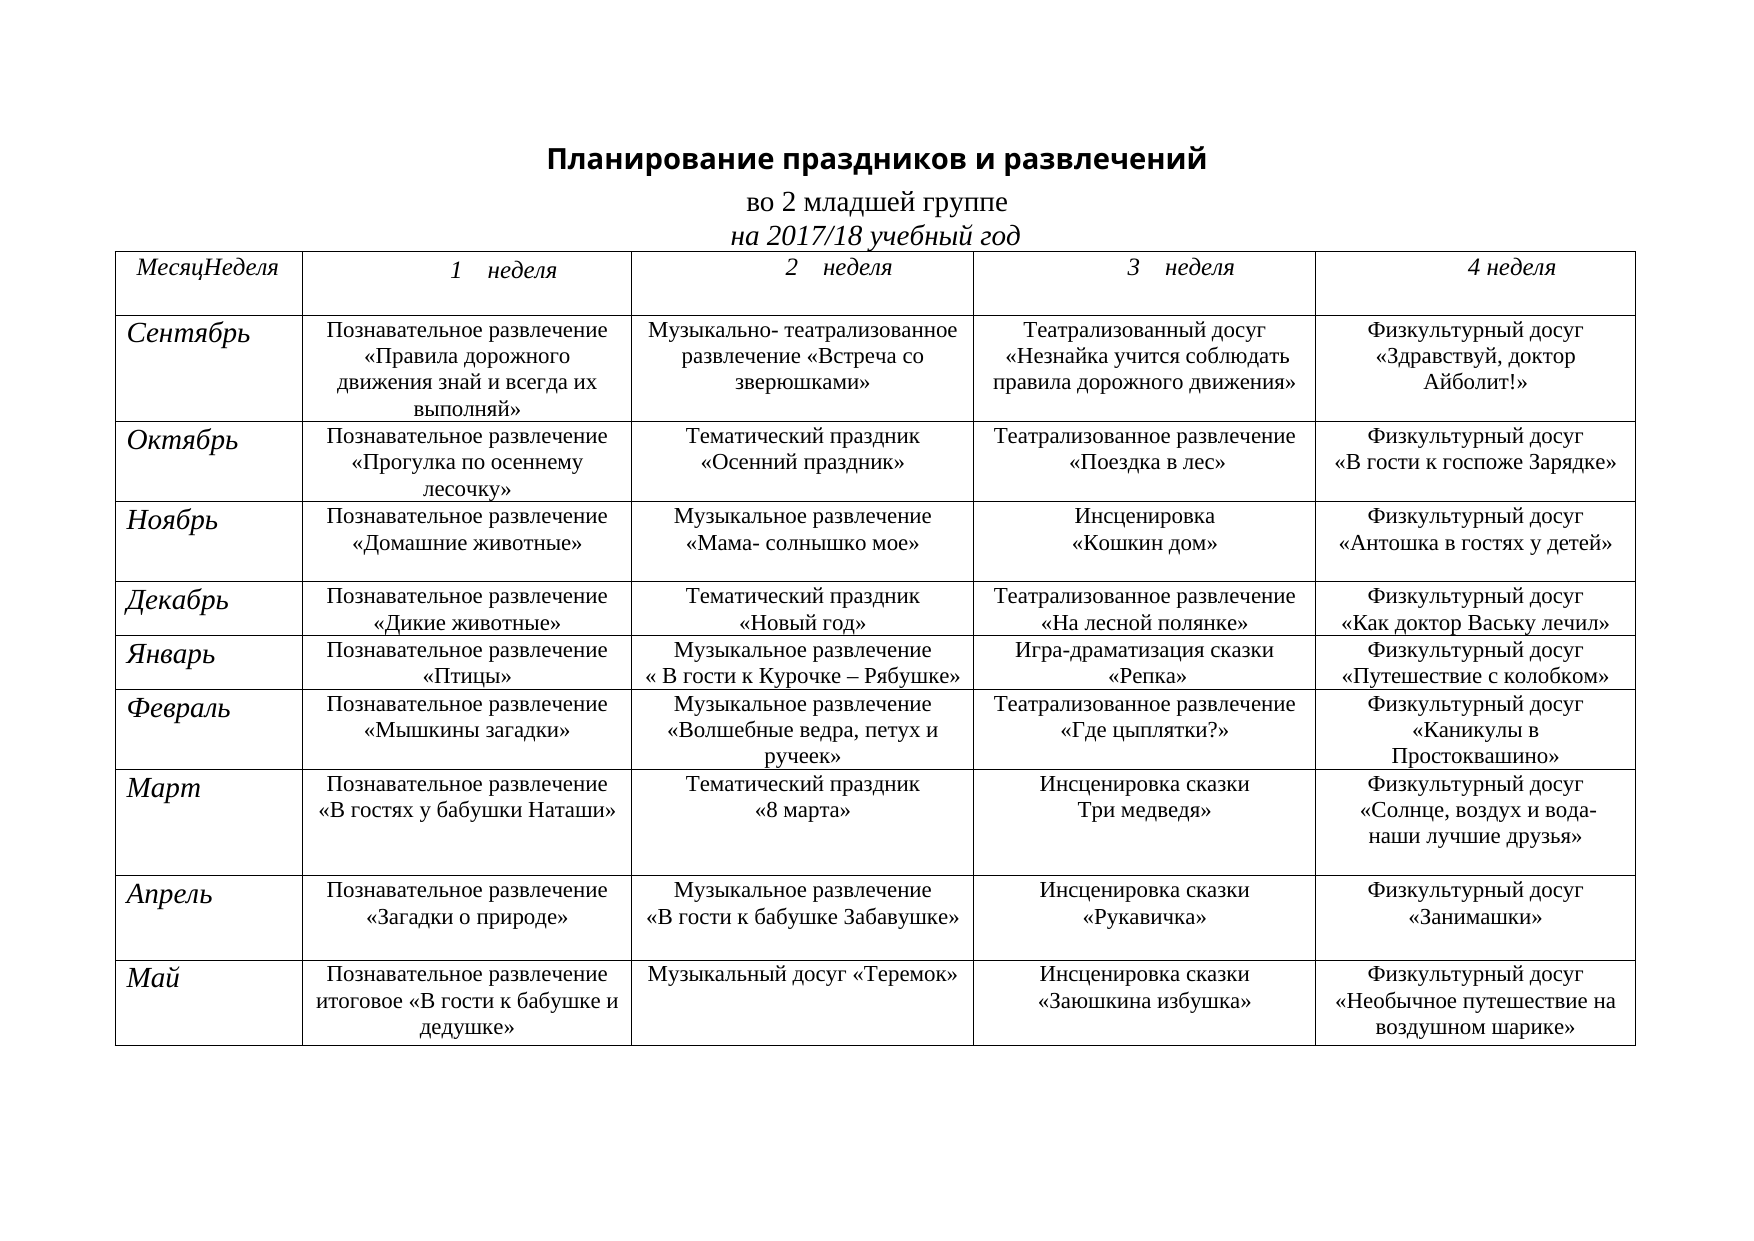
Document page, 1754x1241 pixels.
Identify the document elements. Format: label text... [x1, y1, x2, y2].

table_cell Октябрь [116, 422, 302, 501]
table_cell Познавательное развлечение «Загадки о природе» [303, 876, 631, 959]
table_cell Познавательное развлечение «Прогулка по осеннему лесочку» [303, 422, 631, 501]
table_cell Физкультурный досуг «Солнце, воздух и вода- наши лучшие друзья» [1316, 770, 1635, 875]
table_cell Театрализованное развлечение «Где цыплятки?» [974, 690, 1315, 769]
table_cell Физкультурный досуг «Каникулы в Простоквашино» [1316, 690, 1635, 769]
table_cell Познавательное развлечение «Мышкины загадки» [303, 690, 631, 769]
table_cell Инсценировка сказки Три медведя» [974, 770, 1315, 875]
table_cell Познавательное развлечение «Правила дорожного движения знай и всегда их выполняй» [303, 316, 631, 421]
table_header неделя [632, 252, 973, 314]
table_header неделя [303, 252, 631, 314]
table_cell Физкультурный досуг «Здравствуй, доктор Айболит!» [1316, 316, 1635, 421]
table_cell Инсценировка «Кошкин дом» [974, 502, 1315, 581]
table_cell Музыкальное развлечение « В гости к Курочке – Рябушке» [632, 636, 973, 689]
table_cell Тематический праздник «Осенний праздник» [632, 422, 973, 501]
table_cell Тематический праздник «Новый год» [632, 582, 973, 635]
subtitle Планирование праздников и развлечений [118, 138, 1636, 178]
table_cell Музыкальное развлечение «Волшебные ведра, петух и ручеек» [632, 690, 973, 769]
table_cell Тематический праздник «8 марта» [632, 770, 973, 875]
table_cell Физкультурный досуг «Как доктор Ваську лечил» [1316, 582, 1635, 635]
table_cell Музыкальный досуг «Теремок» [632, 961, 973, 1045]
table_cell Театрализованный досуг «Незнайка учится соблюдать правила дорожного движения» [974, 316, 1315, 421]
text во 2 младшей группе [118, 184, 1636, 218]
table_cell Физкультурный досуг «Путешествие с колобком» [1316, 636, 1635, 689]
table_cell Ноябрь [116, 502, 302, 581]
table_cell Март [116, 770, 302, 875]
table_cell Познавательное развлечение «В гостях у бабушки Наташи» [303, 770, 631, 875]
table_header неделя [974, 252, 1315, 314]
table_cell Инсценировка сказки «Рукавичка» [974, 876, 1315, 959]
table_header 4 неделя [1316, 252, 1635, 314]
table_cell Театрализованное развлечение «Поездка в лес» [974, 422, 1315, 501]
table_cell Февраль [116, 690, 302, 769]
table_cell Физкультурный досуг «В гости к госпоже Зарядке» [1316, 422, 1635, 501]
table_cell Физкультурный досуг «Необычное путешествие на воздушном шарике» [1316, 961, 1635, 1045]
table_cell Январь [116, 636, 302, 689]
table_cell Май [116, 961, 302, 1045]
table_cell Музыкальное развлечение «Мама- солнышко мое» [632, 502, 973, 581]
table_cell Инсценировка сказки «Заюшкина избушка» [974, 961, 1315, 1045]
table_cell Познавательное развлечение «Домашние животные» [303, 502, 631, 581]
table_cell Познавательное развлечение «Птицы» [303, 636, 631, 689]
table_cell Апрель [116, 876, 302, 959]
table_cell Сентябрь [116, 316, 302, 421]
table_cell Музыкальное развлечение «В гости к бабушке Забавушке» [632, 876, 973, 959]
table_cell Физкультурный досуг «Занимашки» [1316, 876, 1635, 959]
table_header МесяцНеделя [116, 252, 302, 314]
table_cell Театрализованное развлечение «На лесной полянке» [974, 582, 1315, 635]
table_cell Познавательное развлечение итоговое «В гости к бабушке и дедушке» [303, 961, 631, 1045]
table_cell Декабрь [116, 582, 302, 635]
table_cell Физкультурный досуг «Антошка в гостях у детей» [1316, 502, 1635, 581]
table_cell Игра-драматизация сказки «Репка» [974, 636, 1315, 689]
text на 2017/18 учебный год [118, 218, 1636, 251]
table_cell Музыкально- театрализованное развлечение «Встреча со зверюшками» [632, 316, 973, 421]
table_cell Познавательное развлечение «Дикие животные» [303, 582, 631, 635]
